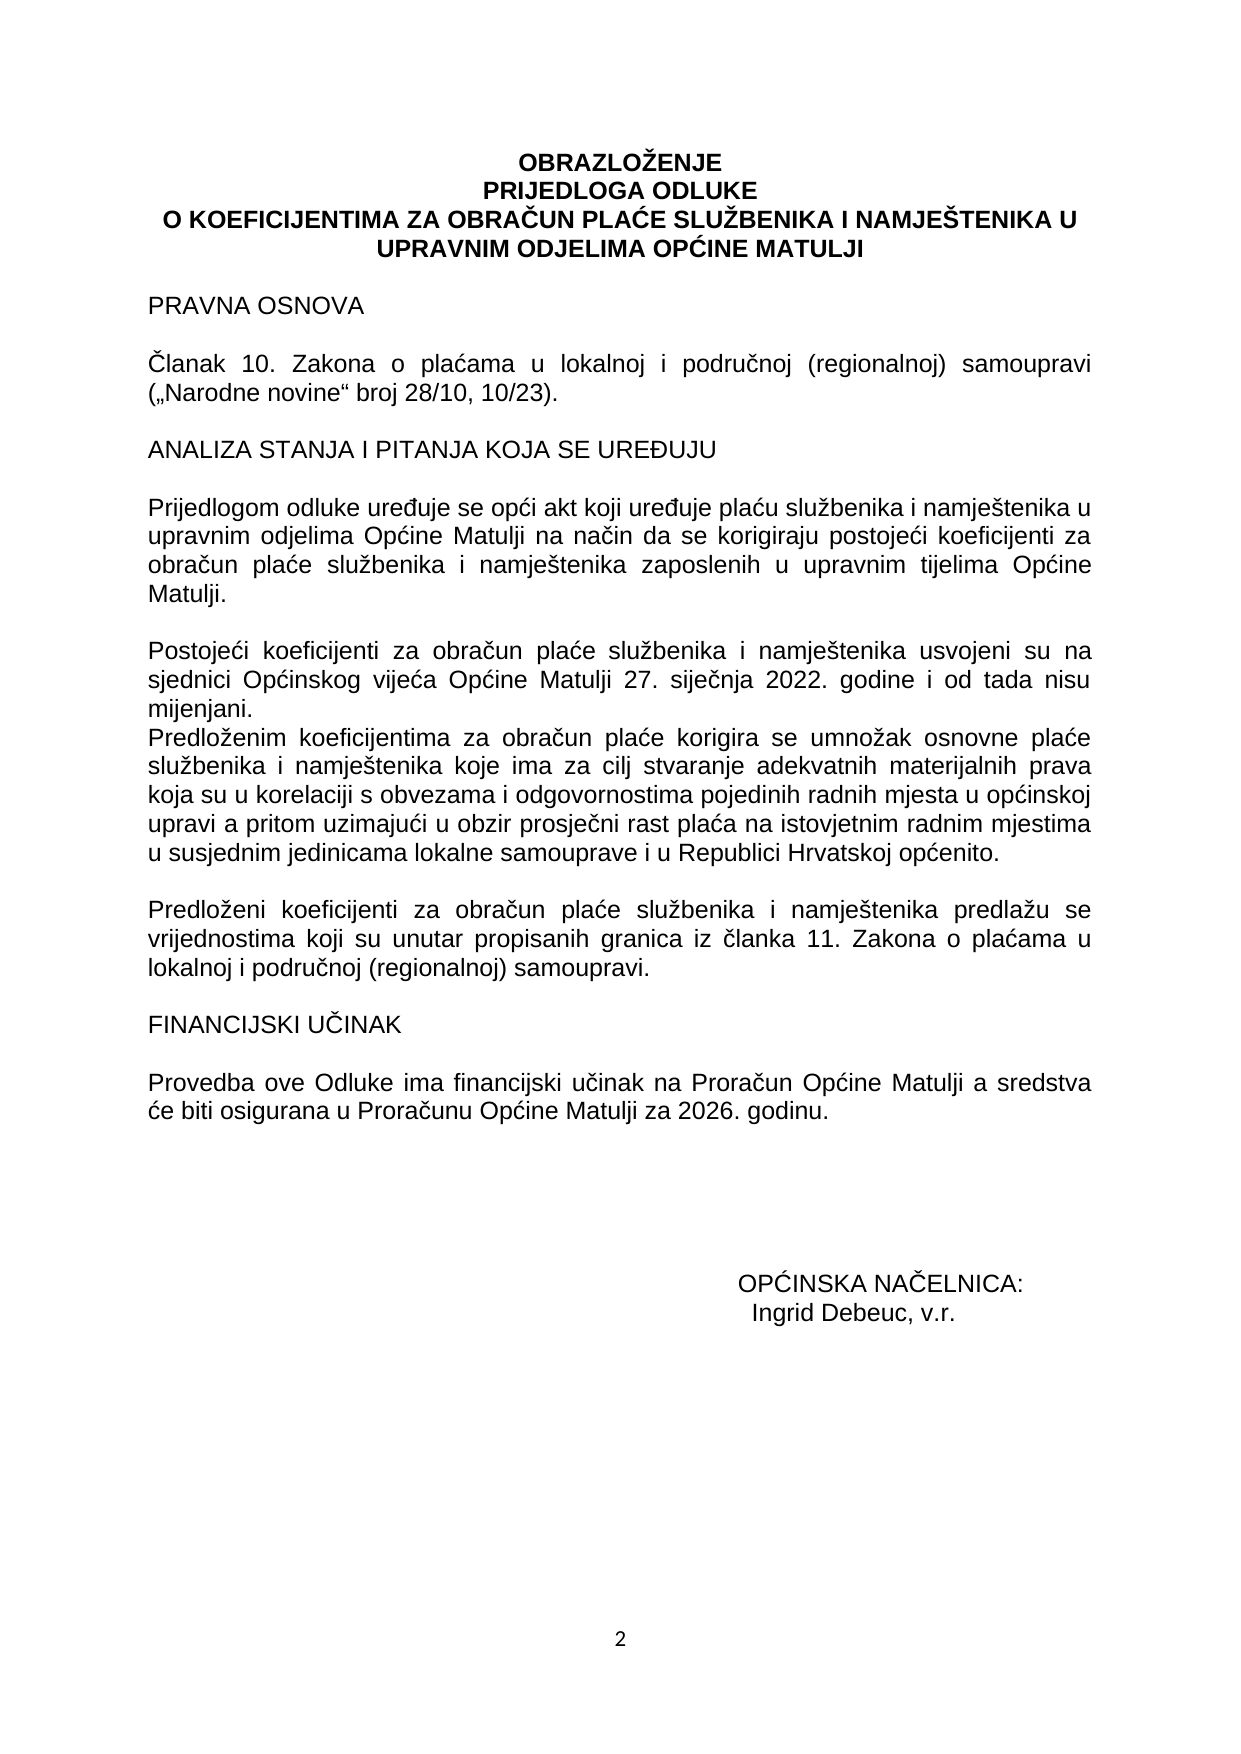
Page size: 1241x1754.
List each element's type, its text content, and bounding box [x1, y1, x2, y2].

text ANALIZA STANJA I PITANJA KOJA SE UREĐUJU [148, 435, 1093, 464]
text OPĆINSKA NAČELNICA: [664, 1269, 1093, 1298]
text PRIJEDLOGA ODLUKE [148, 176, 1093, 205]
text O KOEFICIJENTIMA ZA OBRAČUN PLAĆE SLUŽBENIKA I NAMJEŠTENIKA U UPRAVNIM ODJELIMA OPĆINE MATULJI [148, 205, 1093, 263]
text Prijedlogom odluke uređuje se opći akt koji uređuje plaću službenika i namještenika u upravnim odjelima Općine Matulji na način da se korigiraju postojeći koeficijenti za obračun plaće službenika i namještenika zaposlenih u upravnim tijelima Općine Matulji. [148, 493, 1093, 608]
text Predloženi koeficijenti za obračun plaće službenika i namještenika predlažu se vrijednostima koji su unutar propisanih granica iz članka 11. Zakona o plaćama u lokalnoj i područnoj (regionalnoj) samoupravi. [148, 895, 1093, 981]
text Postojeći koeficijenti za obračun plaće službenika i namještenika usvojeni su na sjednici Općinskog vijeća Općine Matulji 27. siječnja 2022. godine i od tada nisu mijenjani. [148, 636, 1093, 723]
text Ingrid Debeuc, v.r. [148, 1298, 1093, 1326]
text Predloženim koeficijentima za obračun plaće korigira se umnožak osnovne plaće službenika i namještenika koje ima za cilj stvaranje adekvatnih materijalnih prava koja su u korelaciji s obvezama i odgovornostima pojedinih radnih mjesta u općinskoj upravi a pritom uzimajući u obzir prosječni rast plaća na istovjetnim radnim mjestima u susjednim jedinicama lokalne samouprave i u Republici Hrvatskoj općenito. [148, 723, 1093, 866]
text FINANCIJSKI UČINAK [148, 1010, 1093, 1039]
text PRAVNA OSNOVA [148, 291, 1093, 320]
text Provedba ove Odluke ima financijski učinak na Proračun Općine Matulji a sredstva će biti osigurana u Proračunu Općine Matulji za 2026. godinu. [148, 1068, 1093, 1125]
text Članak 10. Zakona o plaćama u lokalnoj i područnoj (regionalnoj) samoupravi („Narodne novine“ broj 28/10, 10/23). [148, 349, 1093, 406]
text OBRAZLOŽENJE [148, 148, 1093, 176]
